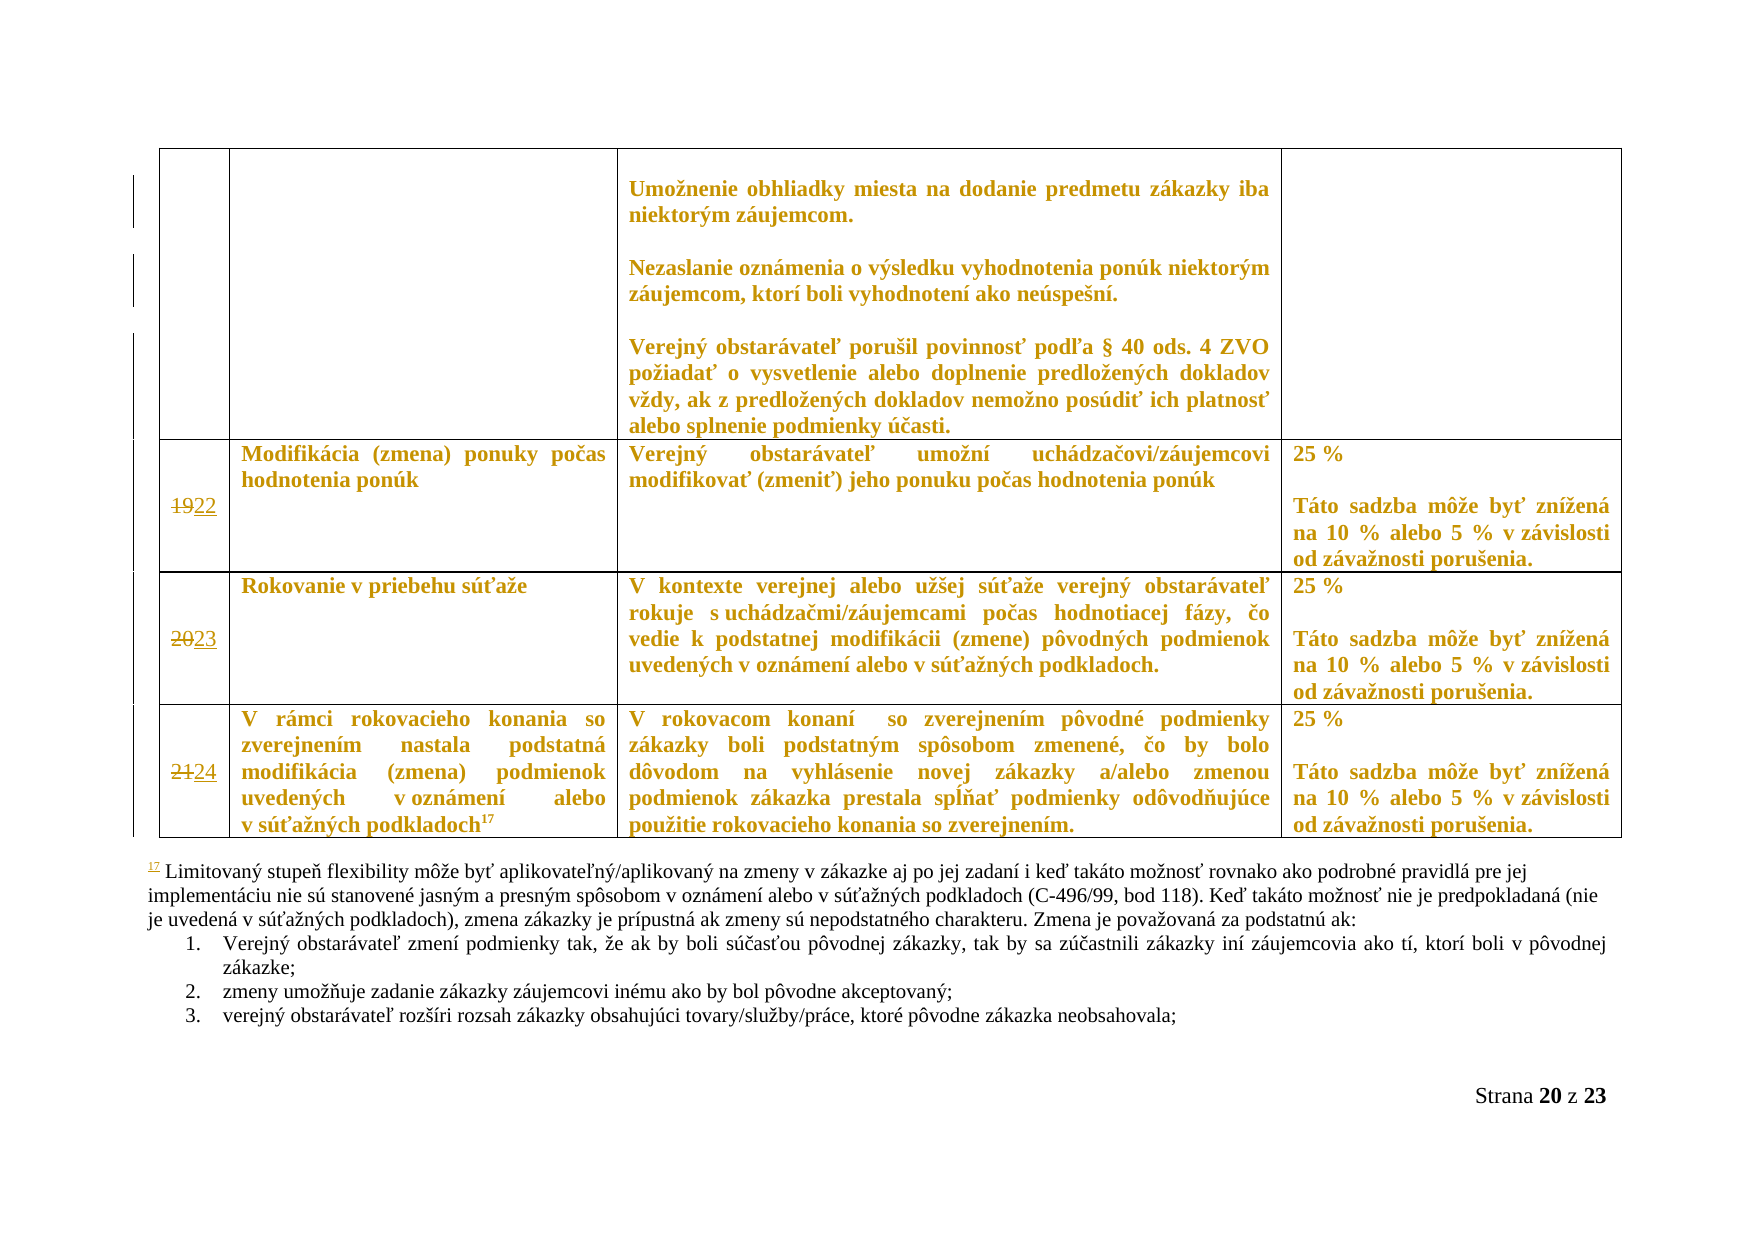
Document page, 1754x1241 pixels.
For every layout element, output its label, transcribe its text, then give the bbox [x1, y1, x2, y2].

table_cell 25 % Táto sadzba môže byť znížená na 10 % alebo 5 % v závislosti od závažnosti porušenia. [1282, 705, 1621, 837]
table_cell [230, 149, 617, 438]
table_cell [160, 149, 229, 438]
table_cell V rokovacom konaní so zverejnením pôvodné podmienky zákazky boli podstatným spôsobom zmenené, čo by bolo dôvodom na vyhlásenie novej zákazky a/alebo zmenou podmienok zákazka prestala spĺňať podmienky odôvodňujúce použitie rokovacieho konania so zverejnením. [618, 705, 1281, 837]
table_cell [160, 440, 229, 571]
table_cell 25 % Táto sadzba môže byť znížená na 10 % alebo 5 % v závislosti od závažnosti porušenia. [1282, 440, 1621, 571]
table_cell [1282, 149, 1621, 438]
table_cell [160, 705, 229, 837]
table_cell V kontexte verejnej alebo užšej súťaže verejný obstarávateľ rokuje s uchádzačmi/záujemcami počas hodnotiacej fázy, čo vedie k podstatnej modifikácii (zmene) pôvodných podmienok uvedených v oznámení alebo v súťažných podkladoch. [618, 573, 1281, 704]
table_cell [618, 149, 1281, 438]
table_cell Verejný obstarávateľ umožní uchádzačovi/záujemcovi modifikovať (zmeniť) jeho ponuku počas hodnotenia ponúk [618, 440, 1281, 571]
table_cell Modifikácia (zmena) ponuky počas hodnotenia ponúk [230, 440, 617, 571]
table_cell 25 % Táto sadzba môže byť znížená na 10 % alebo 5 % v závislosti od závažnosti porušenia. [1282, 573, 1621, 704]
table_cell [160, 573, 229, 704]
table_cell V rámci rokovacieho konania so zverejnením nastala podstatná modifikácia (zmena) podmienok uvedených v oznámení alebo v súťažných podkladoch [230, 705, 617, 837]
table_cell Rokovanie v priebehu súťaže [230, 573, 617, 704]
